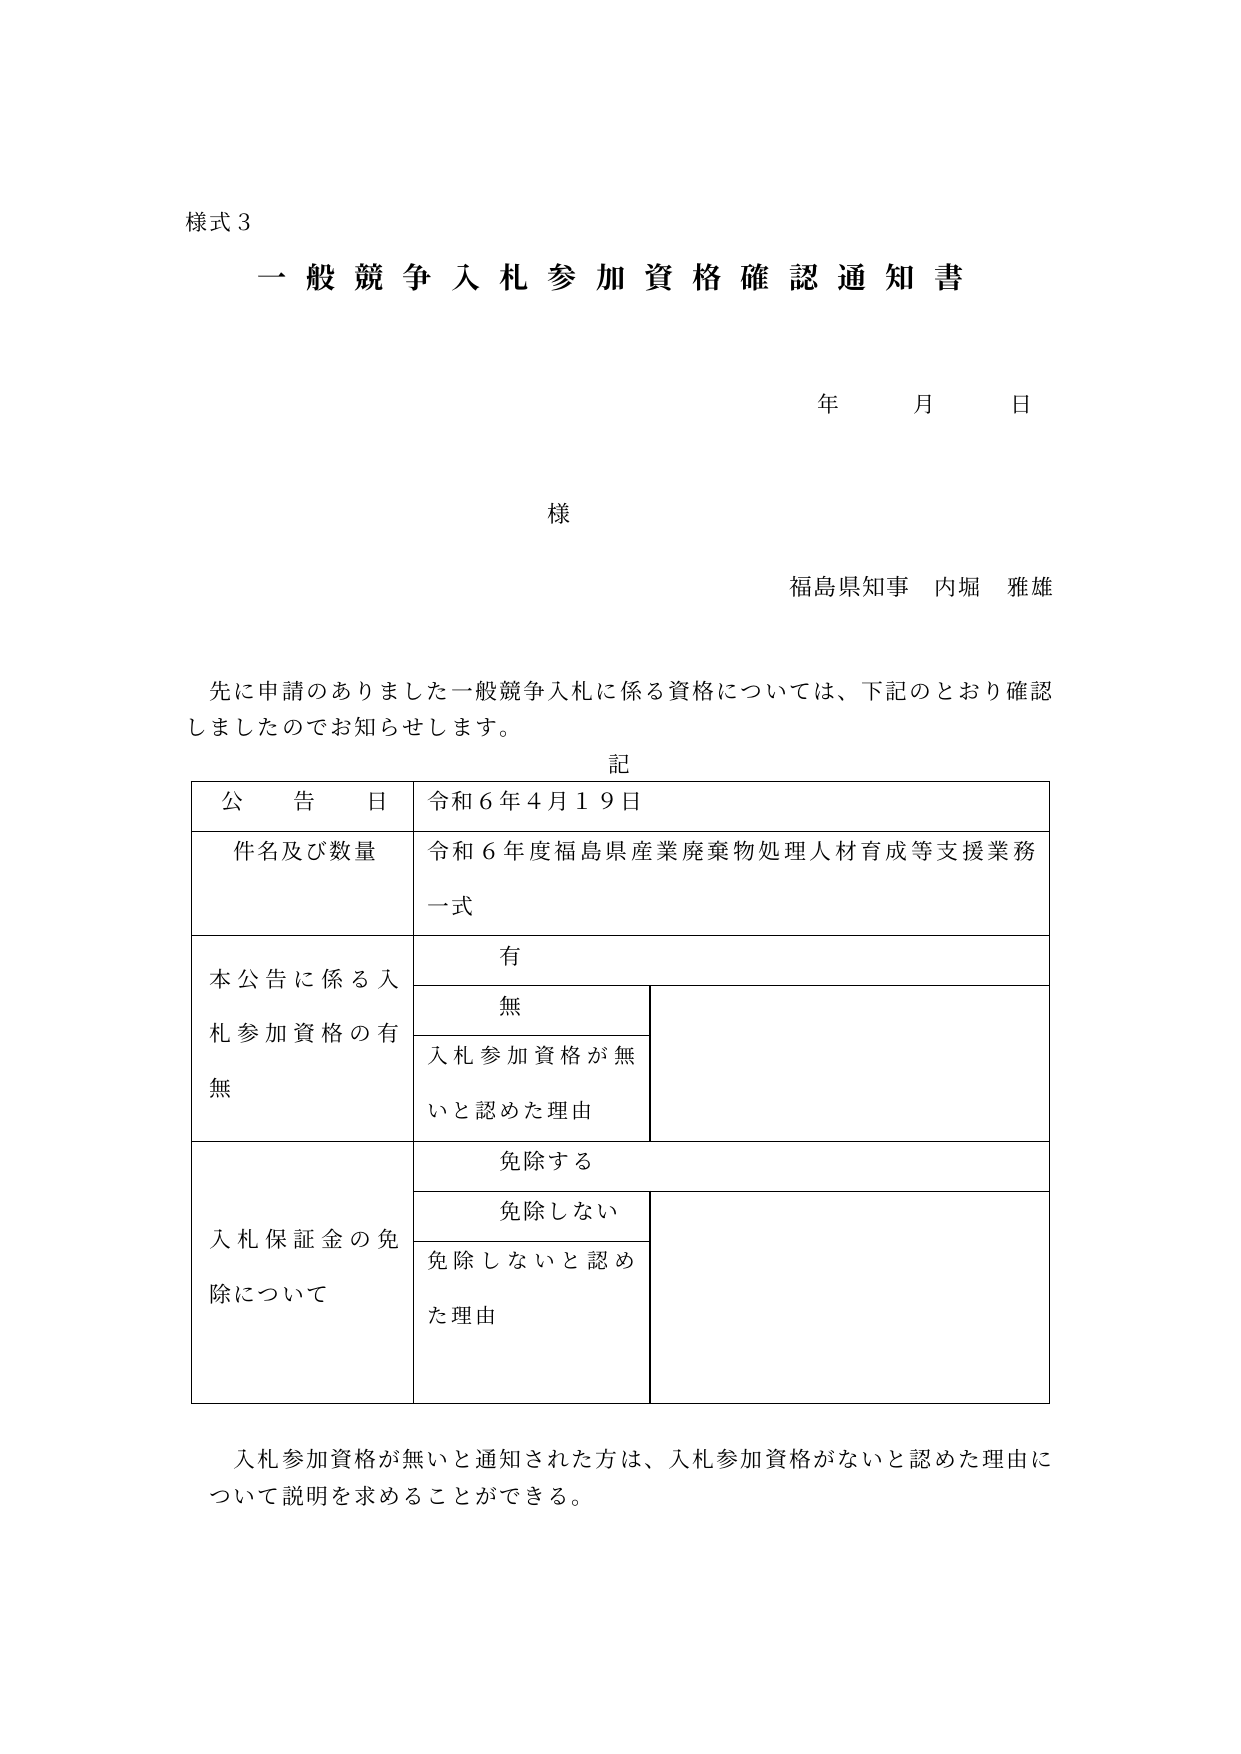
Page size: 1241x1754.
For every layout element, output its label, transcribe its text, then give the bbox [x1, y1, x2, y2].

text 入札参加資格が無いと通知された方は、入札参加資格がないと認めた理由について説明を求めることができる。 [206, 1440, 1055, 1513]
table_cell 入札保証金の免除について [192, 1142, 413, 1402]
table_header 公 告 日 [192, 782, 413, 831]
text 先に申請のありました一般競争入札に係る資格については、下記のとおり確認しましたのでお知らせします。 [185, 671, 1055, 744]
text 年 月 日 [185, 385, 1034, 421]
table_cell 令和６年度福島県産業廃棄物処理人材育成等支援業務 一式 [414, 832, 1049, 935]
table_cell 免除しないと認めた理由 [414, 1242, 649, 1402]
subtitle 記 [185, 744, 1055, 781]
subtitle 一般競争入札参加資格確認通知書 [185, 239, 1055, 312]
table_cell 件名及び数量 [192, 832, 413, 935]
text 福島県知事 内堀 雅雄 [185, 567, 1055, 603]
table_header 令和６年４月１９日 [414, 782, 1049, 831]
table_cell 免除しない [414, 1192, 649, 1241]
table_cell 本公告に係る入札参加資格の有無 [192, 936, 413, 1141]
text 様 [185, 494, 1055, 531]
table_cell 無 [414, 986, 649, 1035]
table_cell 有 [414, 936, 1049, 985]
table_cell 入札参加資格が無いと認めた理由 [414, 1036, 649, 1141]
table_cell [651, 986, 1049, 1141]
text 様式３ [185, 202, 1055, 239]
table_cell [651, 1192, 1049, 1402]
table_cell 免除する [414, 1142, 1049, 1191]
